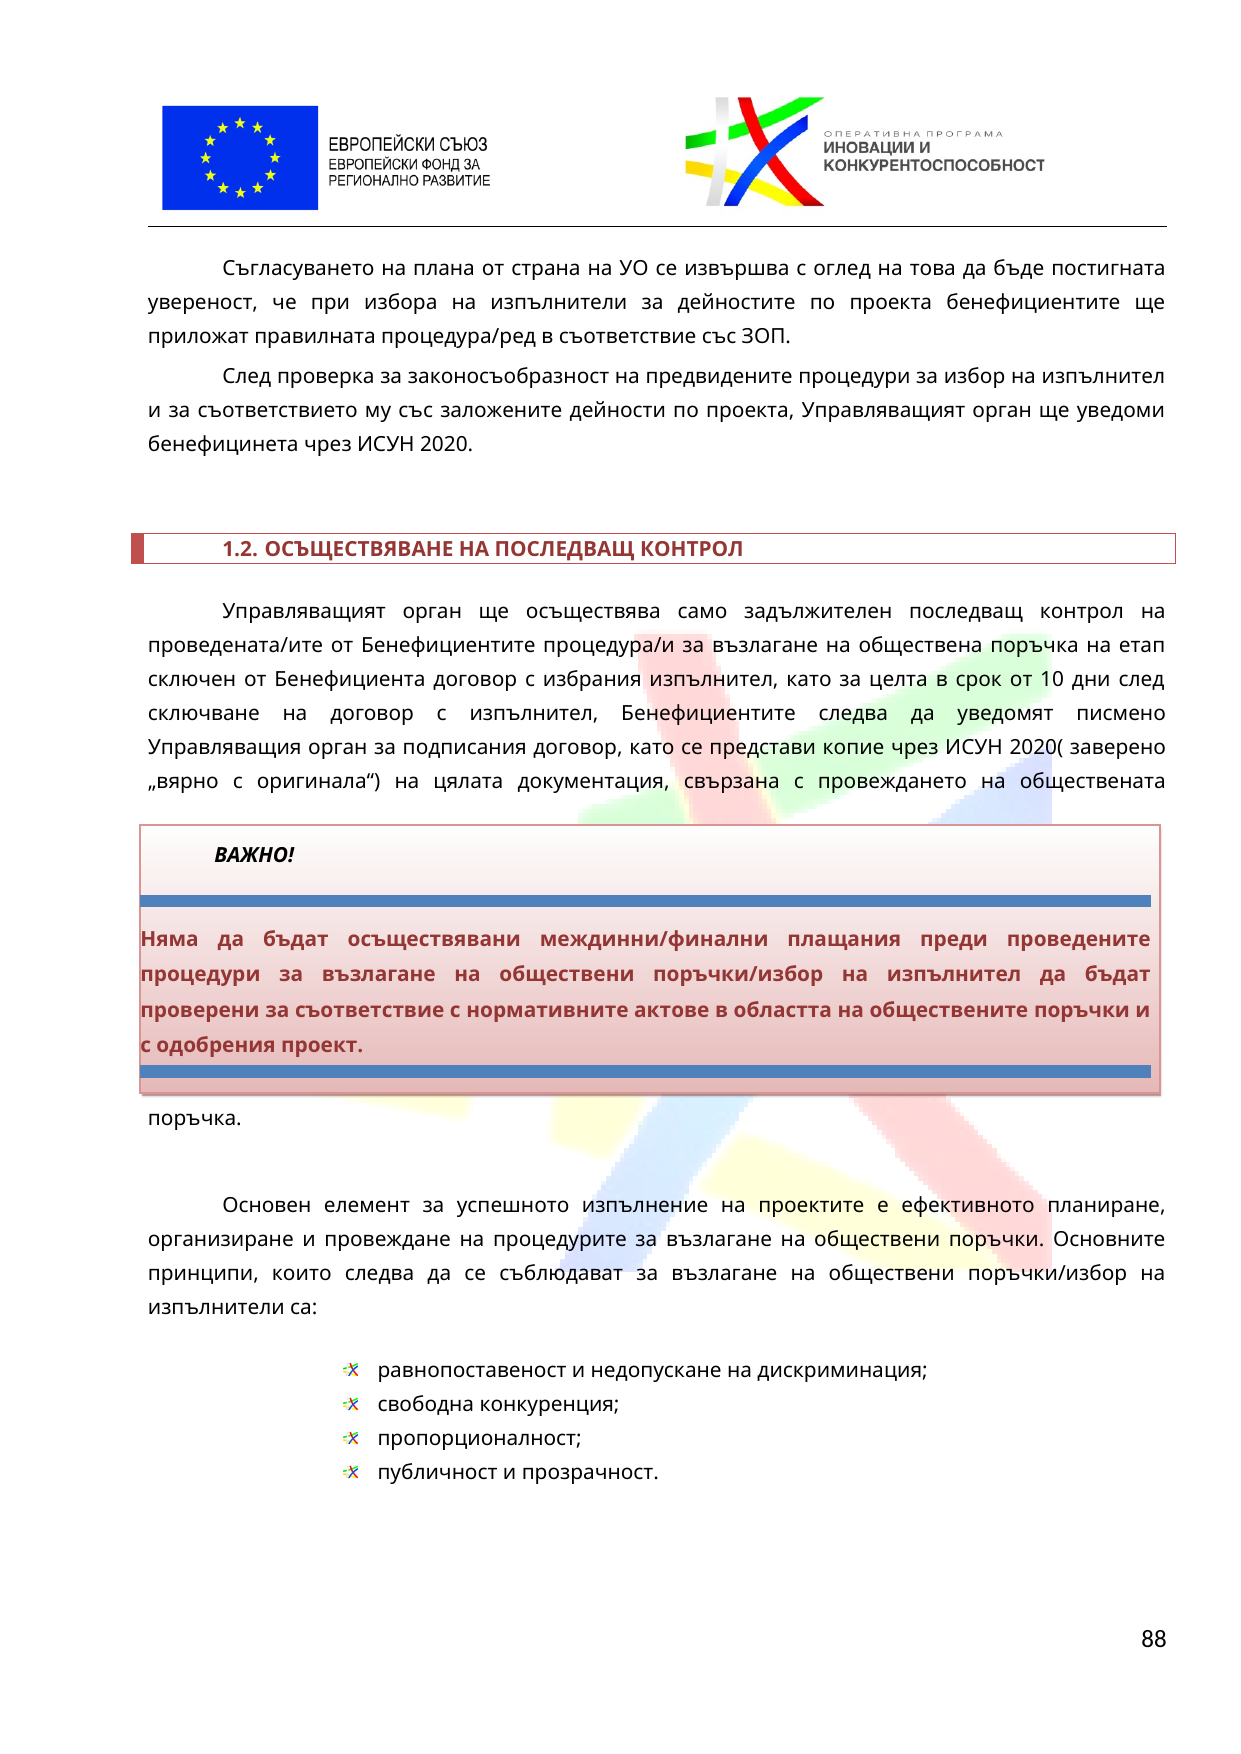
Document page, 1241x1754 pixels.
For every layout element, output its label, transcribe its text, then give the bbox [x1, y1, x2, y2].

text След проверка за законосъобразност на предвидените процедури за избор на изпълнител и за съответствието му със заложените дейности по проекта, Управляващият орган ще уведоми бенефицинета чрез ИСУН 2020. [148, 361, 1167, 458]
subtitle ОСЪЩЕСТВЯВАНЕ НА ПОСЛЕДВАЩ КОНТРОЛ [144, 534, 1175, 563]
list пропорционалност; [340, 1423, 1167, 1452]
picture [147, 95, 519, 224]
list свободна конкуренция; [340, 1389, 1167, 1418]
picture [340, 1463, 360, 1480]
list равнопоставеност и недопускане на дискриминация; [340, 1355, 1167, 1384]
picture [340, 1429, 360, 1446]
text Управляващият орган ще осъществява само задължителен последващ контрол на проведената/ите от Бенефициентите процедура/и за възлагане на обществена поръчка на етап сключен от Бенефициента договор с избрания изпълнител, като за целта в срок от 10 дни след сключване на договор с изпълнител, Бенефициентите следва да уведомят писмено Управляващия орган за подписания договор, като се представи копие чрез ИСУН 2020( заверено „вярно с оригинала“) на цялата документация, свързана с провеждането на обществената поръчка. [148, 596, 1167, 1131]
text Основен елемент за успешното изпълнение на проектите е ефективното планиране, организиране и провеждане на процедурите за възлагане на обществени поръчки. Основните принципи, които следва да се съблюдават за възлагане на обществени поръчки/избор на изпълнители са: [148, 1190, 1167, 1320]
picture [340, 1360, 360, 1378]
text Съгласуването на плана от страна на УО се извършва с оглед на това да бъде постигната увереност, че при избора на изпълнители за дейностите по проекта бенефициентите ще приложат правилната процедура/ред в съответствие със ЗОП. [148, 253, 1167, 349]
picture [340, 1395, 360, 1412]
list публичност и прозрачност. [340, 1457, 1167, 1486]
picture [659, 73, 1045, 224]
